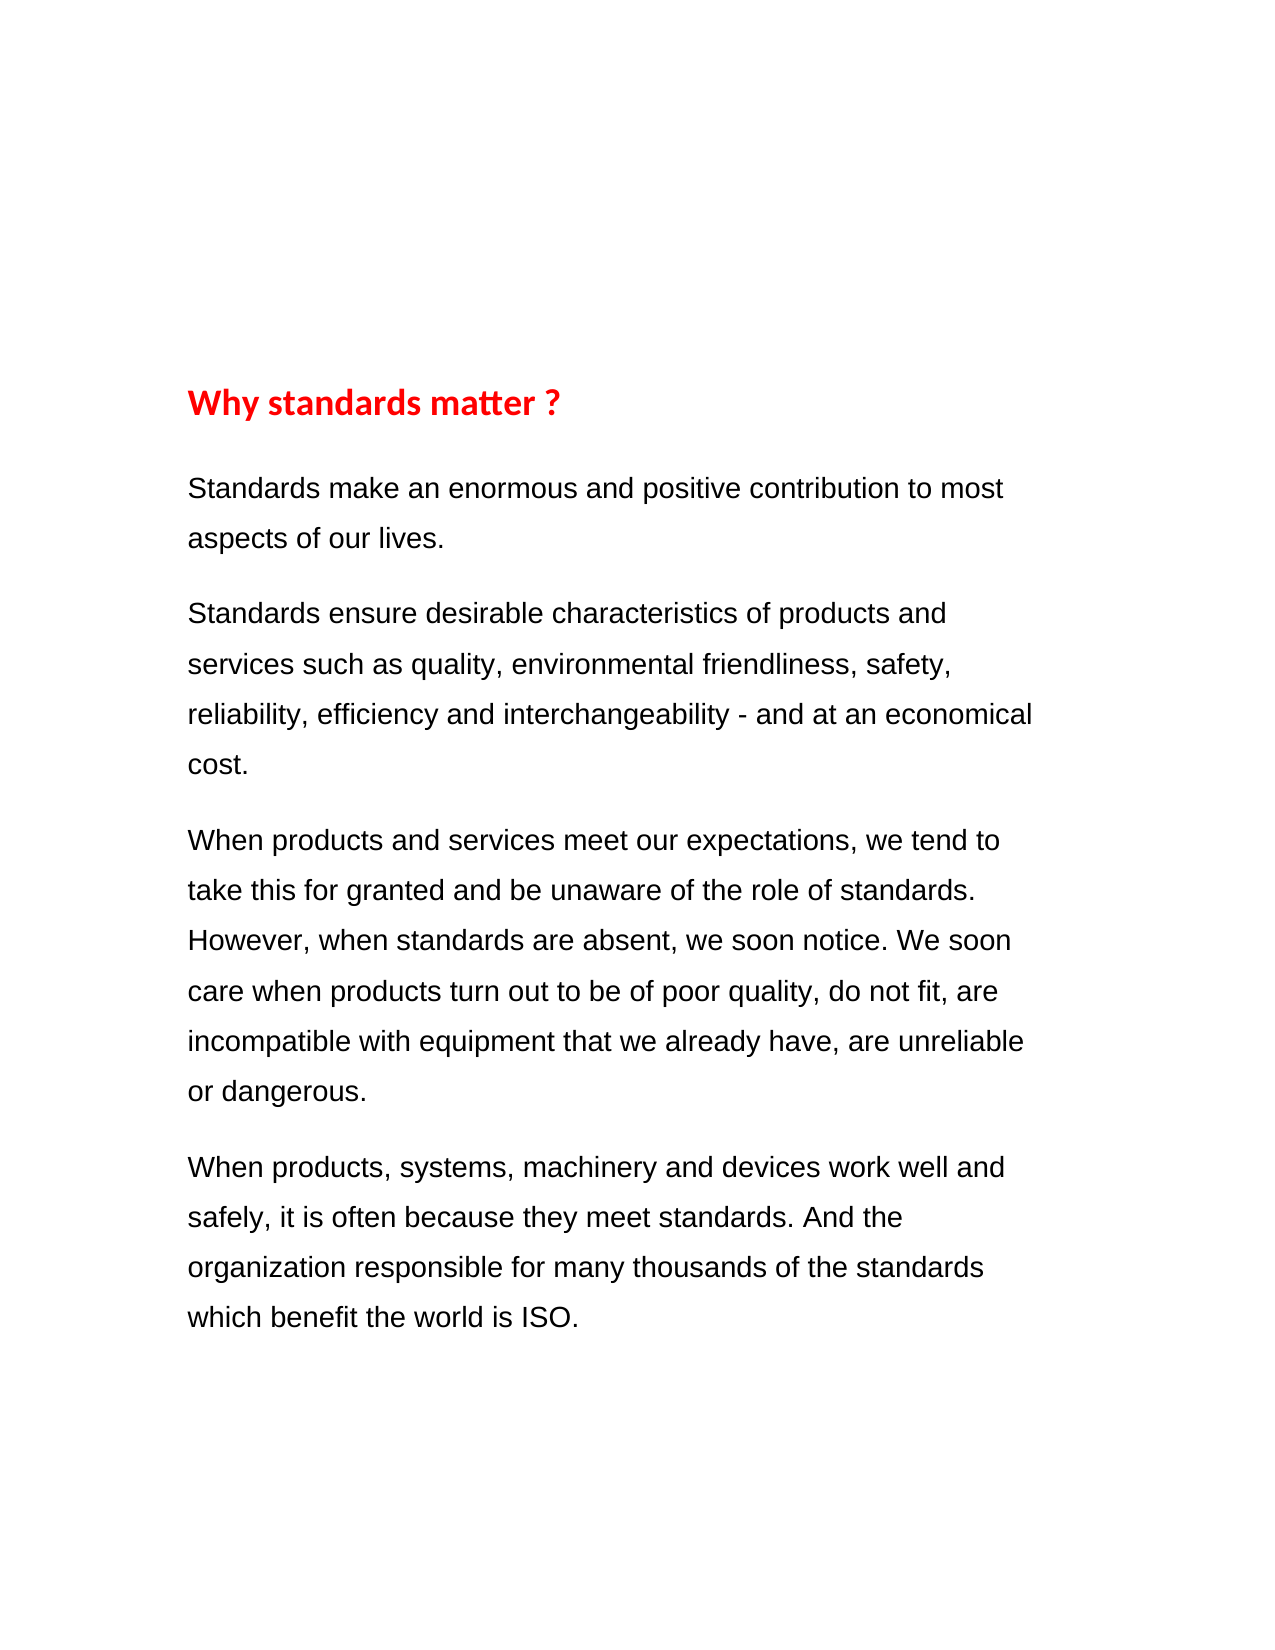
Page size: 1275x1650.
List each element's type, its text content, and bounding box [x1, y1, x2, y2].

text Standards ensure desirable characteristics of products and services such as quality, environmental friendliness, safety, reliability, efficiency and interchangeability - and at an economical cost. [187, 596, 1050, 781]
text Standards make an enormous and positive contribution to most aspects of our lives. [187, 471, 1050, 555]
text When products, systems, machinery and devices work well and safely, it is often because they meet standards. And the organization responsible for many thousands of the standards which benefit the world is ISO. [187, 1149, 1050, 1334]
text Why standards matter ? [187, 379, 1087, 425]
text When products and services meet our expectations, we tend to take this for granted and be unaware of the role of standards. However, when standards are absent, we soon notice. We soon care when products turn out to be of poor quality, do not fit, are incompatible with equipment that we already have, are unreliable or dangerous. [187, 823, 1050, 1108]
